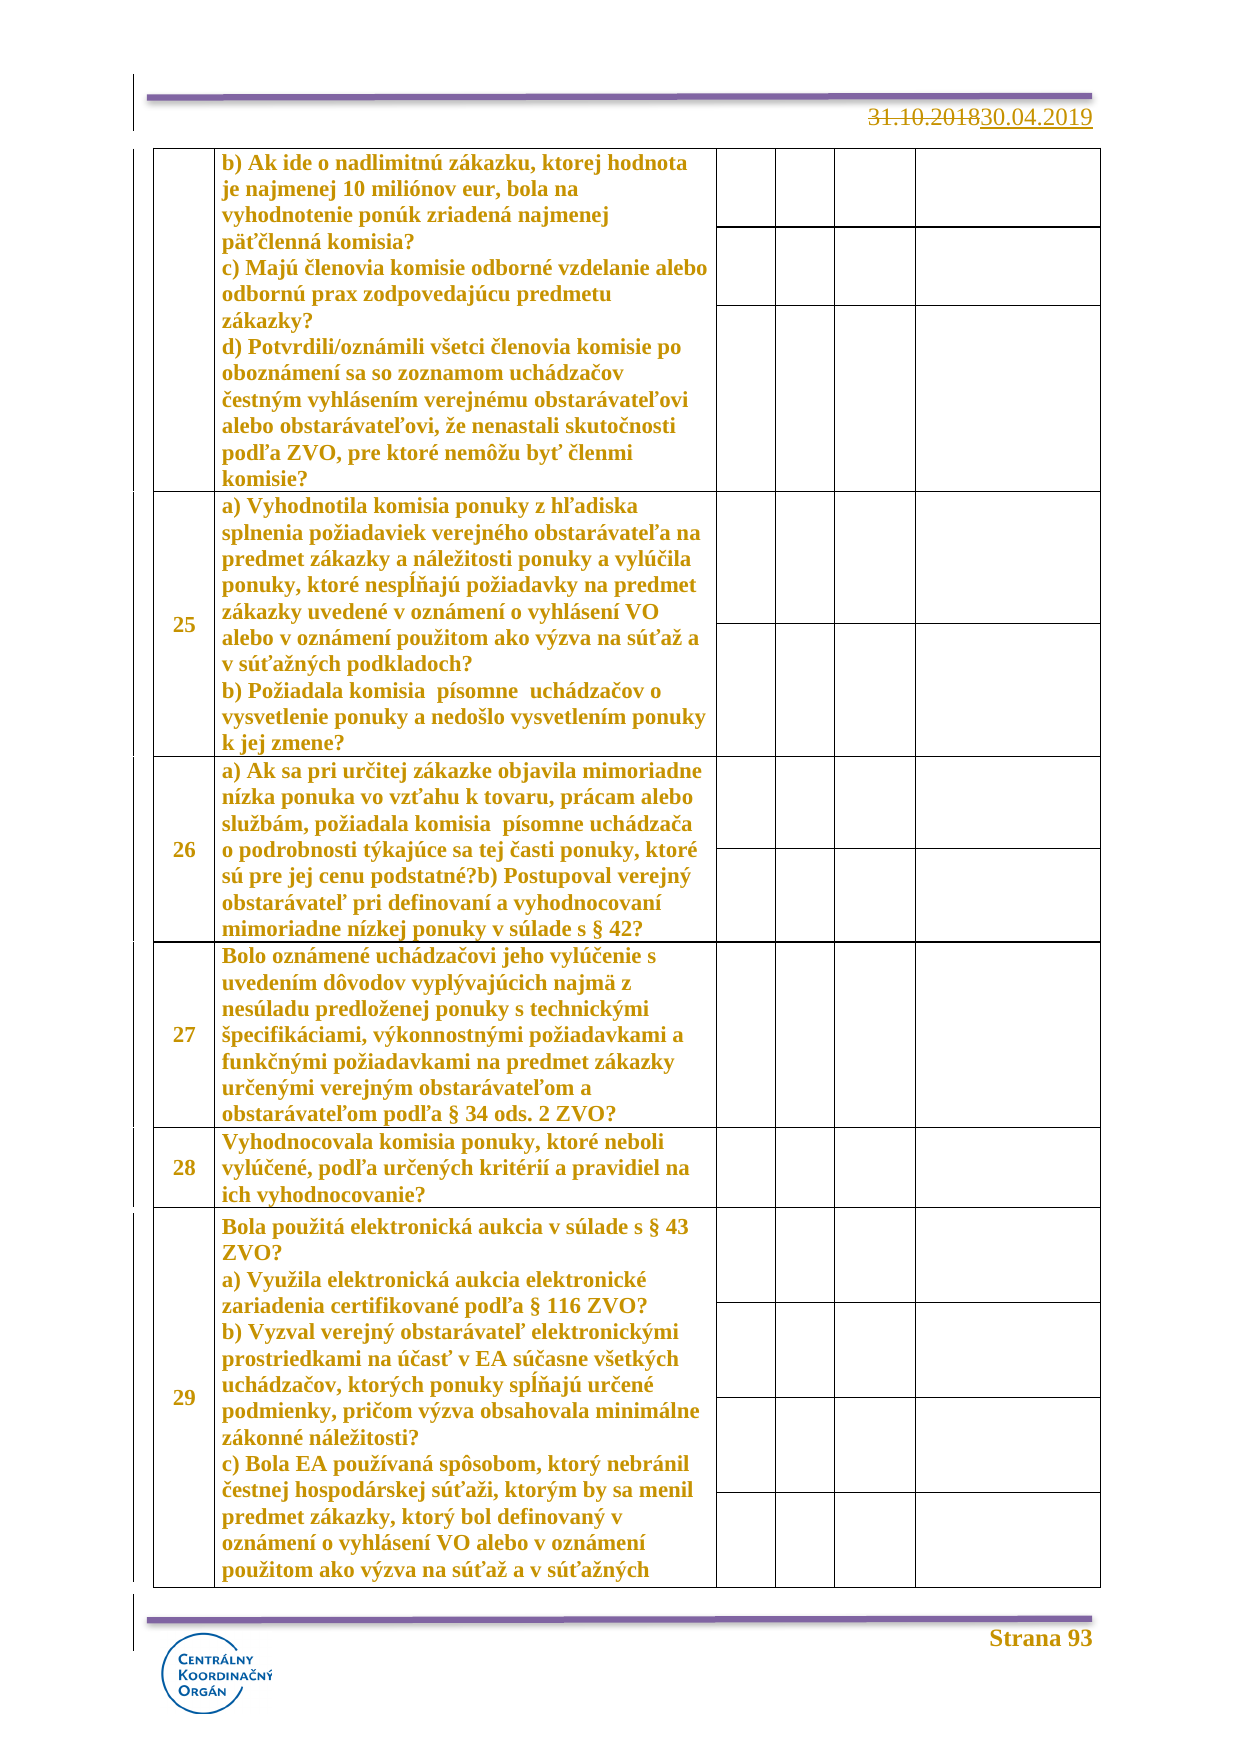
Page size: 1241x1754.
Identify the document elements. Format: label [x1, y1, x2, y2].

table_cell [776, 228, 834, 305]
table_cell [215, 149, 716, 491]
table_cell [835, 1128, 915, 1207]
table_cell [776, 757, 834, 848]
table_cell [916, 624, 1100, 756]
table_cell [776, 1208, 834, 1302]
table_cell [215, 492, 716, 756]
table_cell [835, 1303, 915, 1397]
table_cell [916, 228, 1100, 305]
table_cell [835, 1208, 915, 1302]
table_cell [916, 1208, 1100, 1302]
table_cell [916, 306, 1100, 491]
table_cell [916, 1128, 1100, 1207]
picture [159, 1631, 272, 1713]
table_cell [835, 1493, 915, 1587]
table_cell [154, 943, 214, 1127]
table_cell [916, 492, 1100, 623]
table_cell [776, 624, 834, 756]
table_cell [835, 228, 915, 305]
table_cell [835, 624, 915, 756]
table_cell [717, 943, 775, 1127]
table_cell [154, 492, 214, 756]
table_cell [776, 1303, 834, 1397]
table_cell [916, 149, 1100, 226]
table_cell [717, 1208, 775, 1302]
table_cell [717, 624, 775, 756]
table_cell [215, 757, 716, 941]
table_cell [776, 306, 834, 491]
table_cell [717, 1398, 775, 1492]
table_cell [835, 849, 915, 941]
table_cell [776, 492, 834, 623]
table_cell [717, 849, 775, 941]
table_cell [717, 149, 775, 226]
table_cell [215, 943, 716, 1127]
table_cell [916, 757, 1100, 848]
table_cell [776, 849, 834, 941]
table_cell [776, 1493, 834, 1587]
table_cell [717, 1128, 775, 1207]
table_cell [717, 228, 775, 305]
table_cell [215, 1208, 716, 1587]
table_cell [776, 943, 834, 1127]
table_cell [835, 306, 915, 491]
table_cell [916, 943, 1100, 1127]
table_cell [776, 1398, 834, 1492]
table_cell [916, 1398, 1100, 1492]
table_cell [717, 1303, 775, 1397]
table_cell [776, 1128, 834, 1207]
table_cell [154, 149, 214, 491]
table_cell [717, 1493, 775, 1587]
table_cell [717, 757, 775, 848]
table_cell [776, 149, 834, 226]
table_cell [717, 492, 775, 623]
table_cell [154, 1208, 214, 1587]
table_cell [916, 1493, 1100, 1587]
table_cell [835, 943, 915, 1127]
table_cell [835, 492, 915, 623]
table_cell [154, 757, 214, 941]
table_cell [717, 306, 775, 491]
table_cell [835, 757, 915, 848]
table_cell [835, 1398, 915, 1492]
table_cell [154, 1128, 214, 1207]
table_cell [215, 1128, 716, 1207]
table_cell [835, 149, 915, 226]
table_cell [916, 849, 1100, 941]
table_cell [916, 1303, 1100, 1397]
